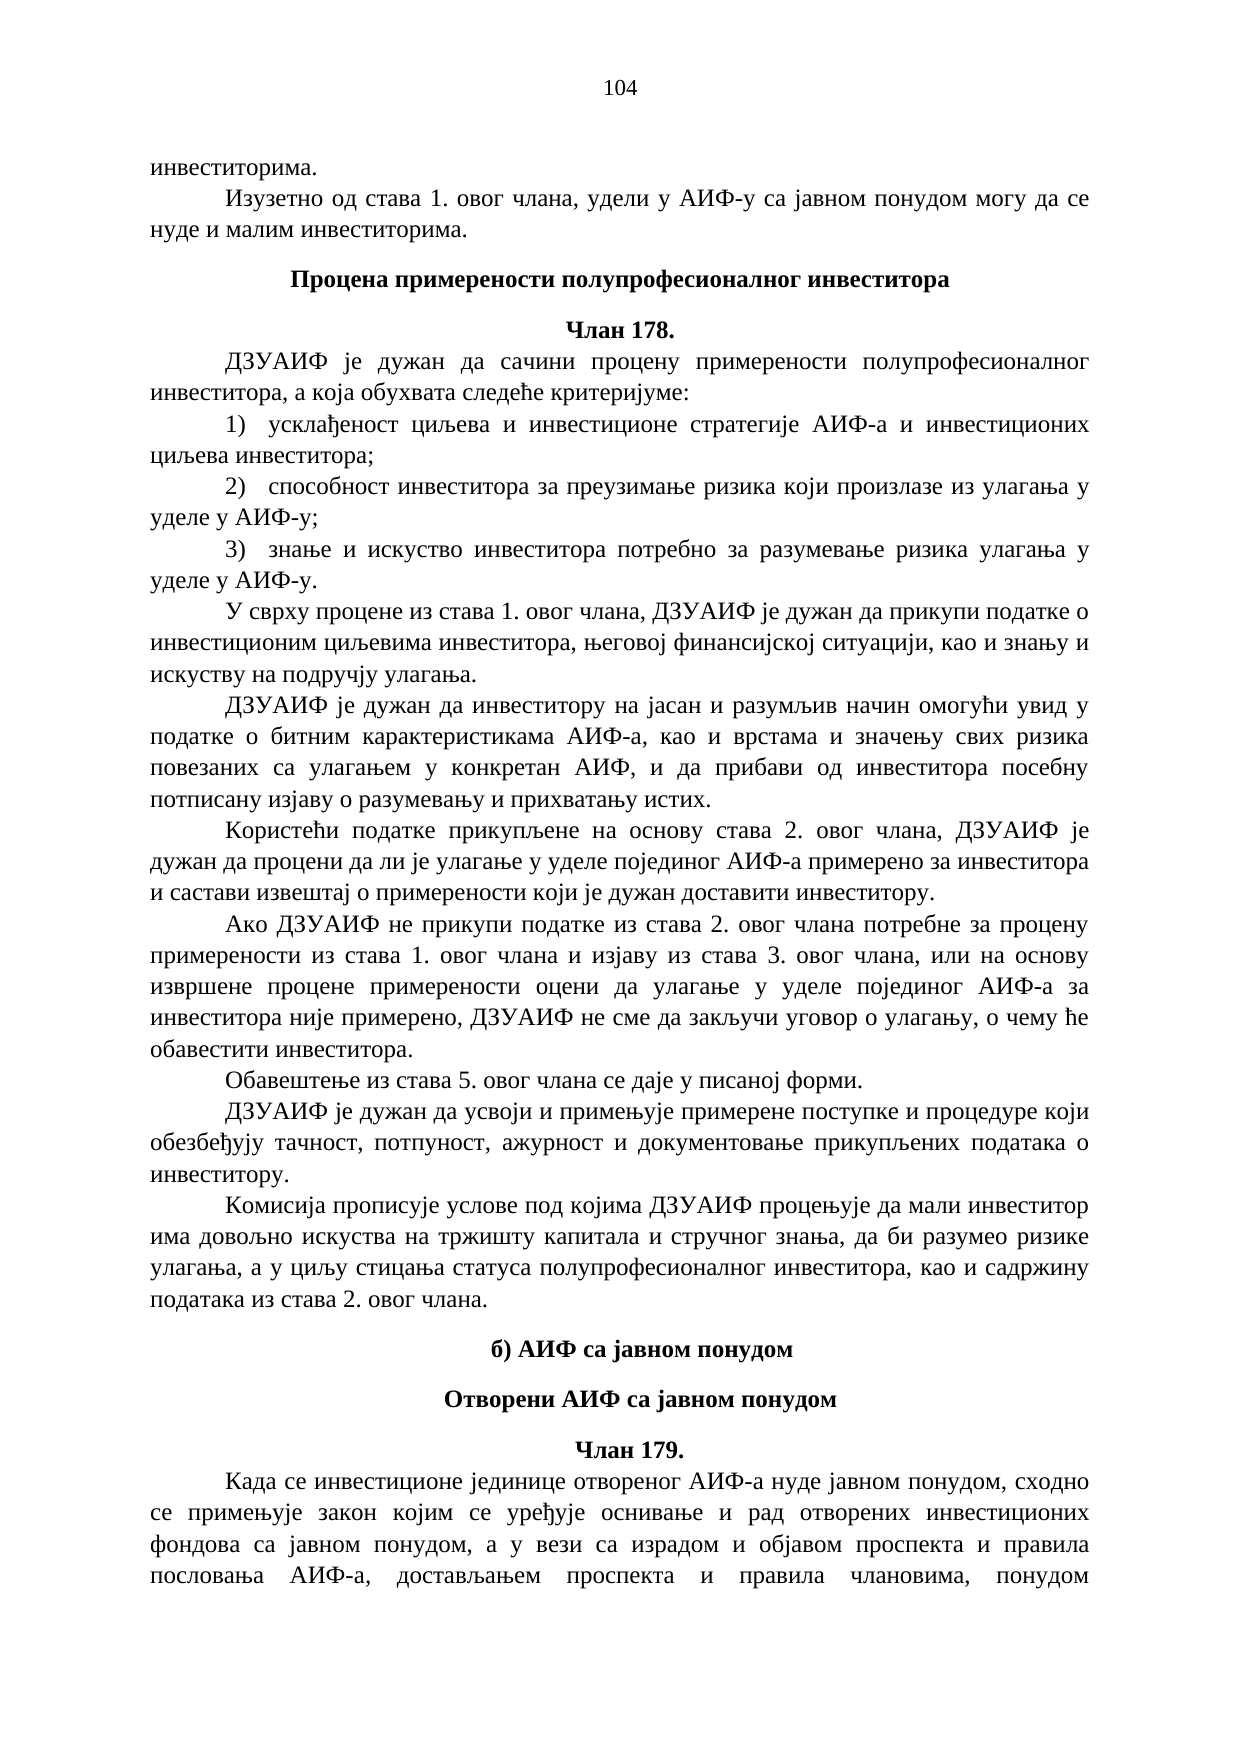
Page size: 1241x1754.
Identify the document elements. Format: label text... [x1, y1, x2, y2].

text Користећи податке прикупљене на основу става 2. овог члана, ДЗУАИФ је дужан да процени да ли је улагање у уделе појединог АИФ-а примерено за инвеститора и састави извештај о примерености који је дужан доставити инвеститору. [150, 813, 1090, 907]
text б) АИФ са јавном понудом [150, 1332, 1090, 1364]
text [150, 1464, 1090, 1589]
text Ако ДЗУАИФ не прикупи податке из става 2. овог члана потребне за процену примерености из става 1. овог члана и изјаву из става 3. овог члана, или на основу извршене процене примерености оцени да улагање у уделе појединог АИФ-а за инвеститора није примерено, ДЗУАИФ не сме да закључи уговор о улагању, о чему ће обавестити инвеститора. [150, 907, 1090, 1063]
subtitle Отворени АИФ са јавном понудом [150, 1383, 1090, 1414]
text Изузетно од става 1. овог члана, удели у АИФ-у са јавном понудом могу да се нуде и малим инвеститорима. [150, 181, 1090, 244]
text Члан 178. [150, 313, 1090, 344]
subtitle Процена примерености полупрофесионалног инвеститора [150, 263, 1090, 294]
text Комисија прописује услове под којима ДЗУАИФ процењује да мали инвеститор има довољно искуства на тржишту капитала и стручног знања, да би разумео ризике улагања, а у циљу стицања статуса полупрофесионалног инвеститора, као и садржину података из става 2. овог члана. [150, 1188, 1090, 1313]
list знање и искуство инвеститора потребно за разумевање ризика улагања у уделе у АИФ-у. [150, 532, 1090, 594]
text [150, 150, 1090, 181]
text У сврху процене из става 1. овог члана, ДЗУАИФ је дужан да прикупи податке о инвестиционим циљевима инвеститора, његовој финансијској ситуацији, као и знању и искуству на подручју улагања. [150, 594, 1090, 688]
text ДЗУАИФ је дужан да усвоји и примењује примерене поступке и процедуре који обезбеђују тачност, потпуност, ажурност и документовање прикупљених података о инвеститору. [150, 1094, 1090, 1188]
text ДЗУАИФ је дужан да инвеститору на јасан и разумљив начин омогући увид у податке о битним карактеристикама АИФ-а, као и врстама и значењу свих ризика повезаних са улагањем у конкретан АИФ, и да прибави од инвеститора посебну потписану изјаву о разумевању и прихватању истих. [150, 688, 1090, 813]
list усклађеност циљева и инвестиционе стратегије АИФ-а и инвестиционих циљева инвеститора; [150, 407, 1090, 469]
text Члан 179. [150, 1433, 1090, 1464]
list способност инвеститора за преузимање ризика који произлазе из улагања у уделе у АИФ-у; [150, 469, 1090, 532]
text Обавештење из става 5. овог члана се даје у писаној форми. [150, 1063, 1090, 1094]
text ДЗУАИФ је дужан да сачини процену примерености полупрофесионалног инвеститора, а која обухвата следеће критеријуме: [150, 344, 1090, 407]
